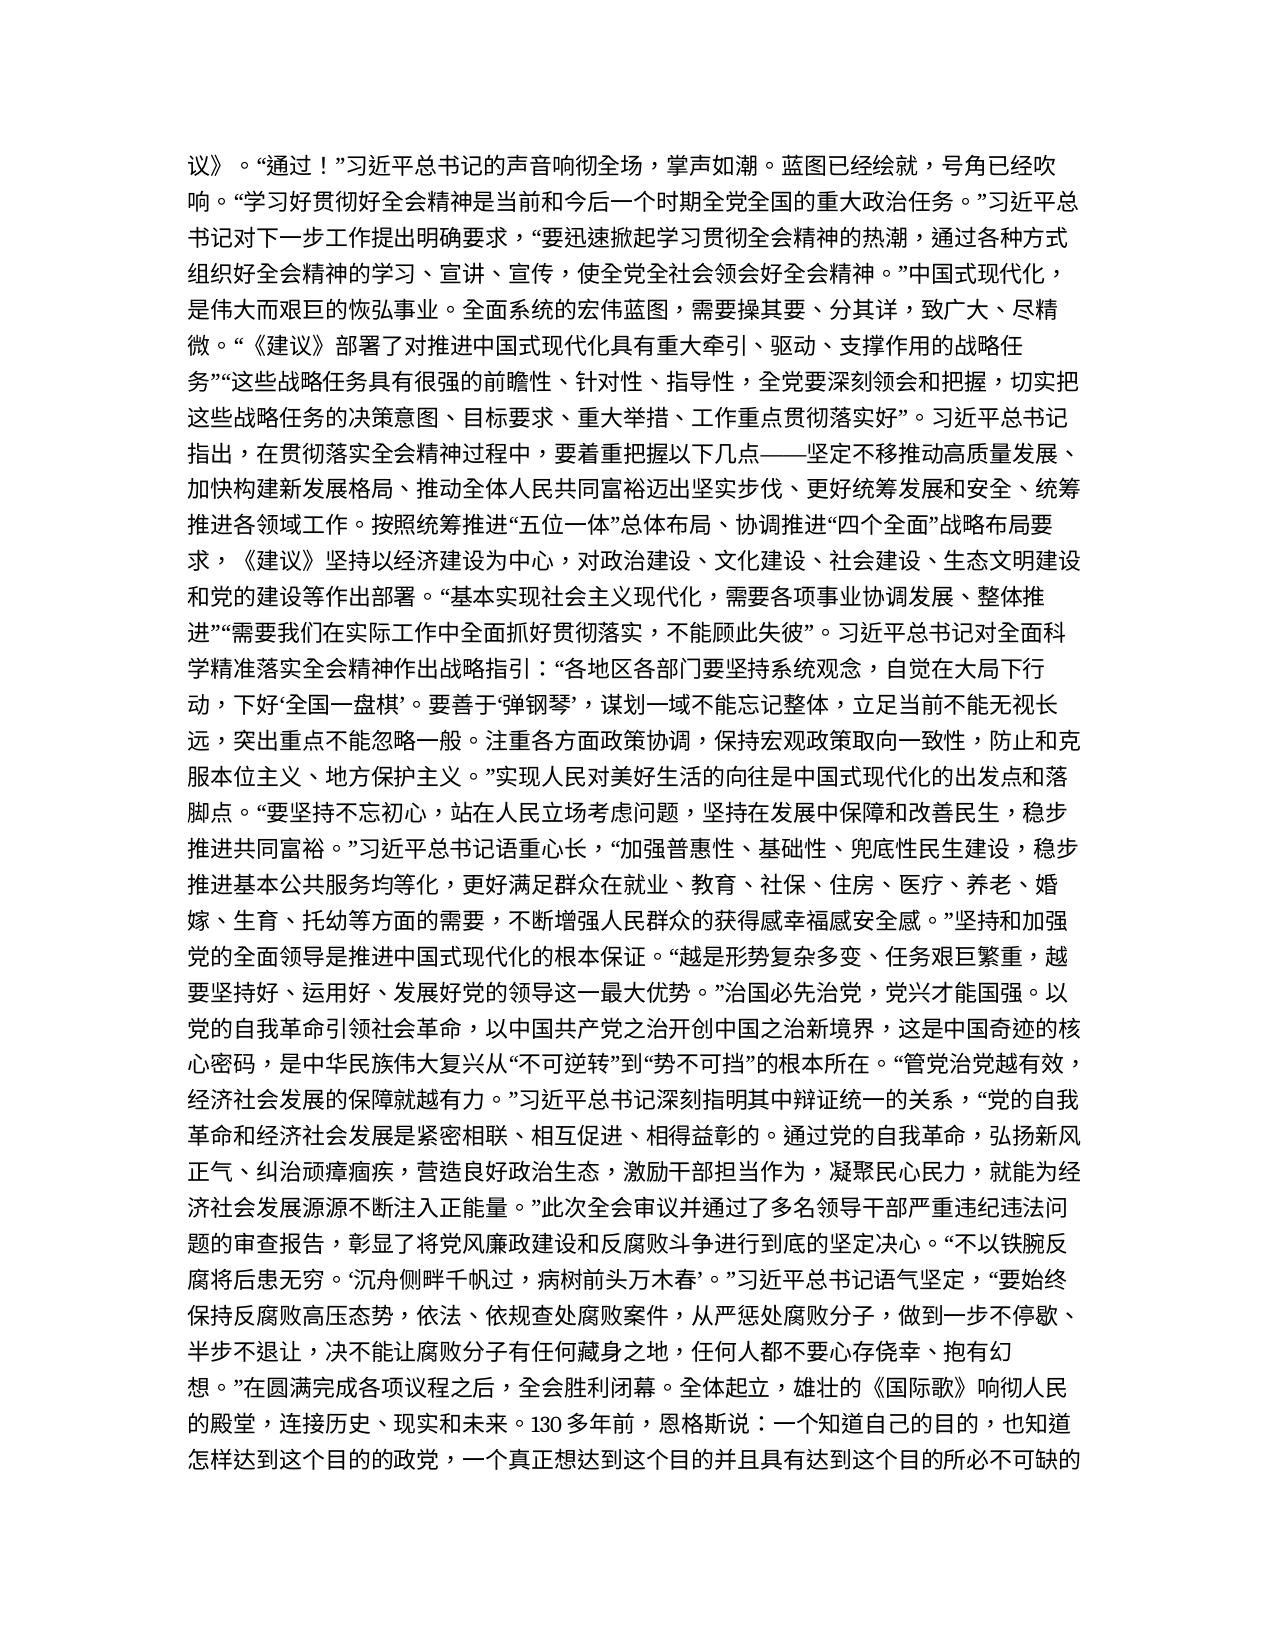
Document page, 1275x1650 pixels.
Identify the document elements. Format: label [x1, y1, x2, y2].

text [187, 150, 1087, 1475]
